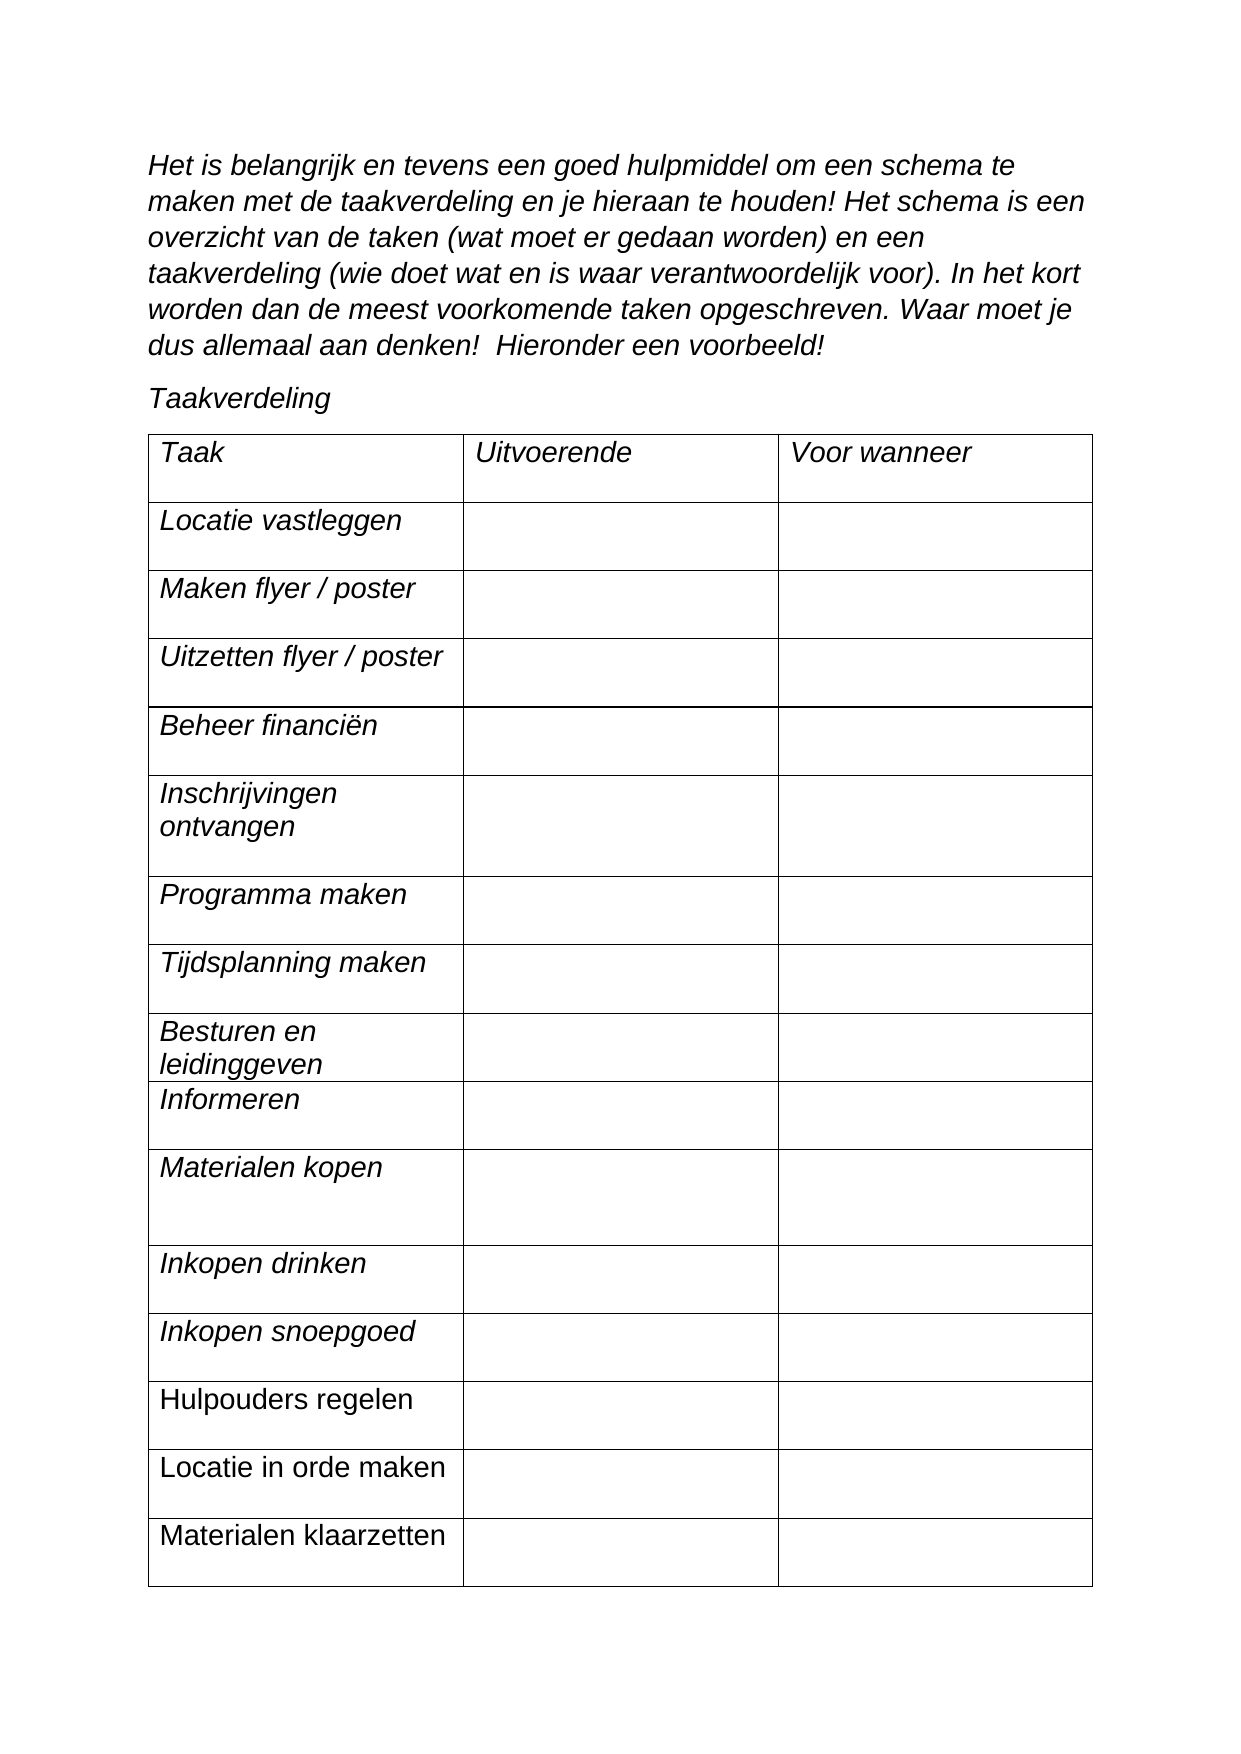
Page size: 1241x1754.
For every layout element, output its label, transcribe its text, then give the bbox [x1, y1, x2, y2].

table_cell [779, 1246, 1092, 1313]
table_cell [779, 945, 1092, 1012]
table_cell [464, 1082, 778, 1149]
table_cell [464, 877, 778, 944]
table_cell Uitzetten flyer / poster [149, 639, 463, 706]
table_cell Informeren [149, 1082, 463, 1149]
table_cell Materialen kopen [149, 1150, 463, 1245]
table_cell [464, 945, 778, 1012]
table_cell [779, 1450, 1092, 1517]
table_cell [779, 1382, 1092, 1449]
table_cell Tijdsplanning maken [149, 945, 463, 1012]
table_cell Inkopen drinken [149, 1246, 463, 1313]
table_cell [464, 1314, 778, 1381]
table_cell [779, 571, 1092, 638]
table_cell Materialen klaarzetten [149, 1519, 463, 1586]
table_header Voor wanneer [779, 435, 1092, 502]
table_cell Locatie in orde maken [149, 1450, 463, 1517]
table_cell [464, 1519, 778, 1586]
table_cell [464, 708, 778, 774]
table_cell [464, 503, 778, 570]
table_cell [779, 639, 1092, 706]
table_cell [779, 1082, 1092, 1149]
table_cell [779, 503, 1092, 570]
table_cell [779, 1014, 1092, 1081]
table_cell Programma maken [149, 877, 463, 944]
table_cell [779, 1314, 1092, 1381]
table_cell [464, 1450, 778, 1517]
text Taakverdeling [148, 381, 1093, 415]
table_cell [464, 639, 778, 706]
table_cell [779, 708, 1092, 774]
table_cell Beheer financiën [149, 708, 463, 774]
table_cell [464, 1150, 778, 1245]
table_cell Inkopen snoepgoed [149, 1314, 463, 1381]
table_cell [779, 1519, 1092, 1586]
table_cell Maken flyer / poster [149, 571, 463, 638]
text Het is belangrijk en tevens een goed hulpmiddel om een schema te maken met de taakverdeling en je hieraan te houden! Het schema is een overzicht van de taken (wat moet er gedaan worden) en een taakverdeling (wie doet wat en is waar verantwoordelijk voor). In het kort worden dan de meest voorkomende taken opgeschreven. Waar moet je dus allemaal aan denken! Hieronder een voorbeeld! [148, 148, 1093, 362]
table_header Uitvoerende [464, 435, 778, 502]
table_cell [464, 571, 778, 638]
table_cell [464, 1382, 778, 1449]
table_cell [464, 776, 778, 876]
table_cell [464, 1246, 778, 1313]
table_header Taak [149, 435, 463, 502]
table_cell [779, 1150, 1092, 1245]
table_cell [779, 776, 1092, 876]
table_cell Besturen en leidinggeven [149, 1014, 463, 1081]
table_cell Inschrijvingen ontvangen [149, 776, 463, 876]
table_cell Hulpouders regelen [149, 1382, 463, 1449]
table_cell Locatie vastleggen [149, 503, 463, 570]
table_cell [779, 877, 1092, 944]
table_cell [464, 1014, 778, 1081]
